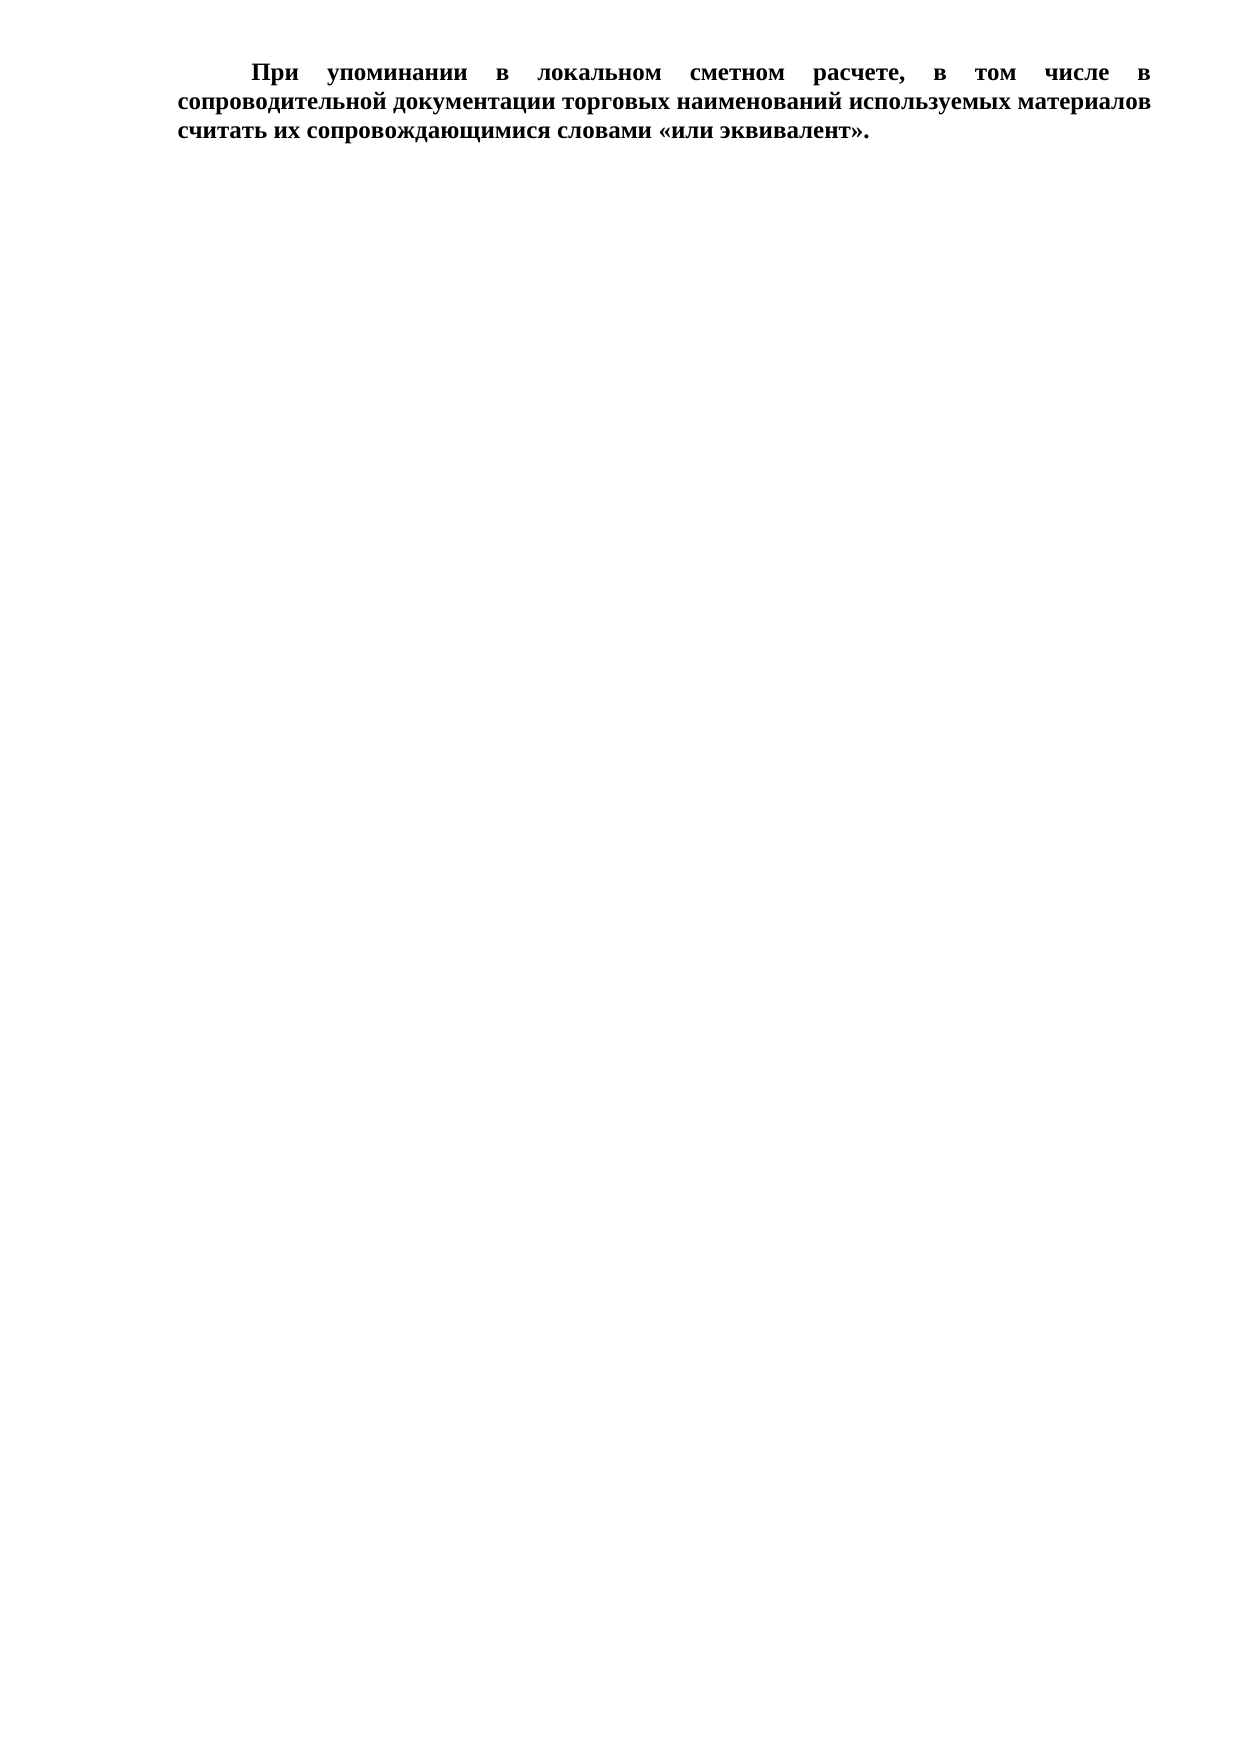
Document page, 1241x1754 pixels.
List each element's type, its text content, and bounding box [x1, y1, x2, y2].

text При упоминании в локальном сметном расчете, в том числе в сопроводительной документации торговых наименований используемых материалов считать их сопровождающимися словами «или эквивалент». [177, 57, 1152, 144]
